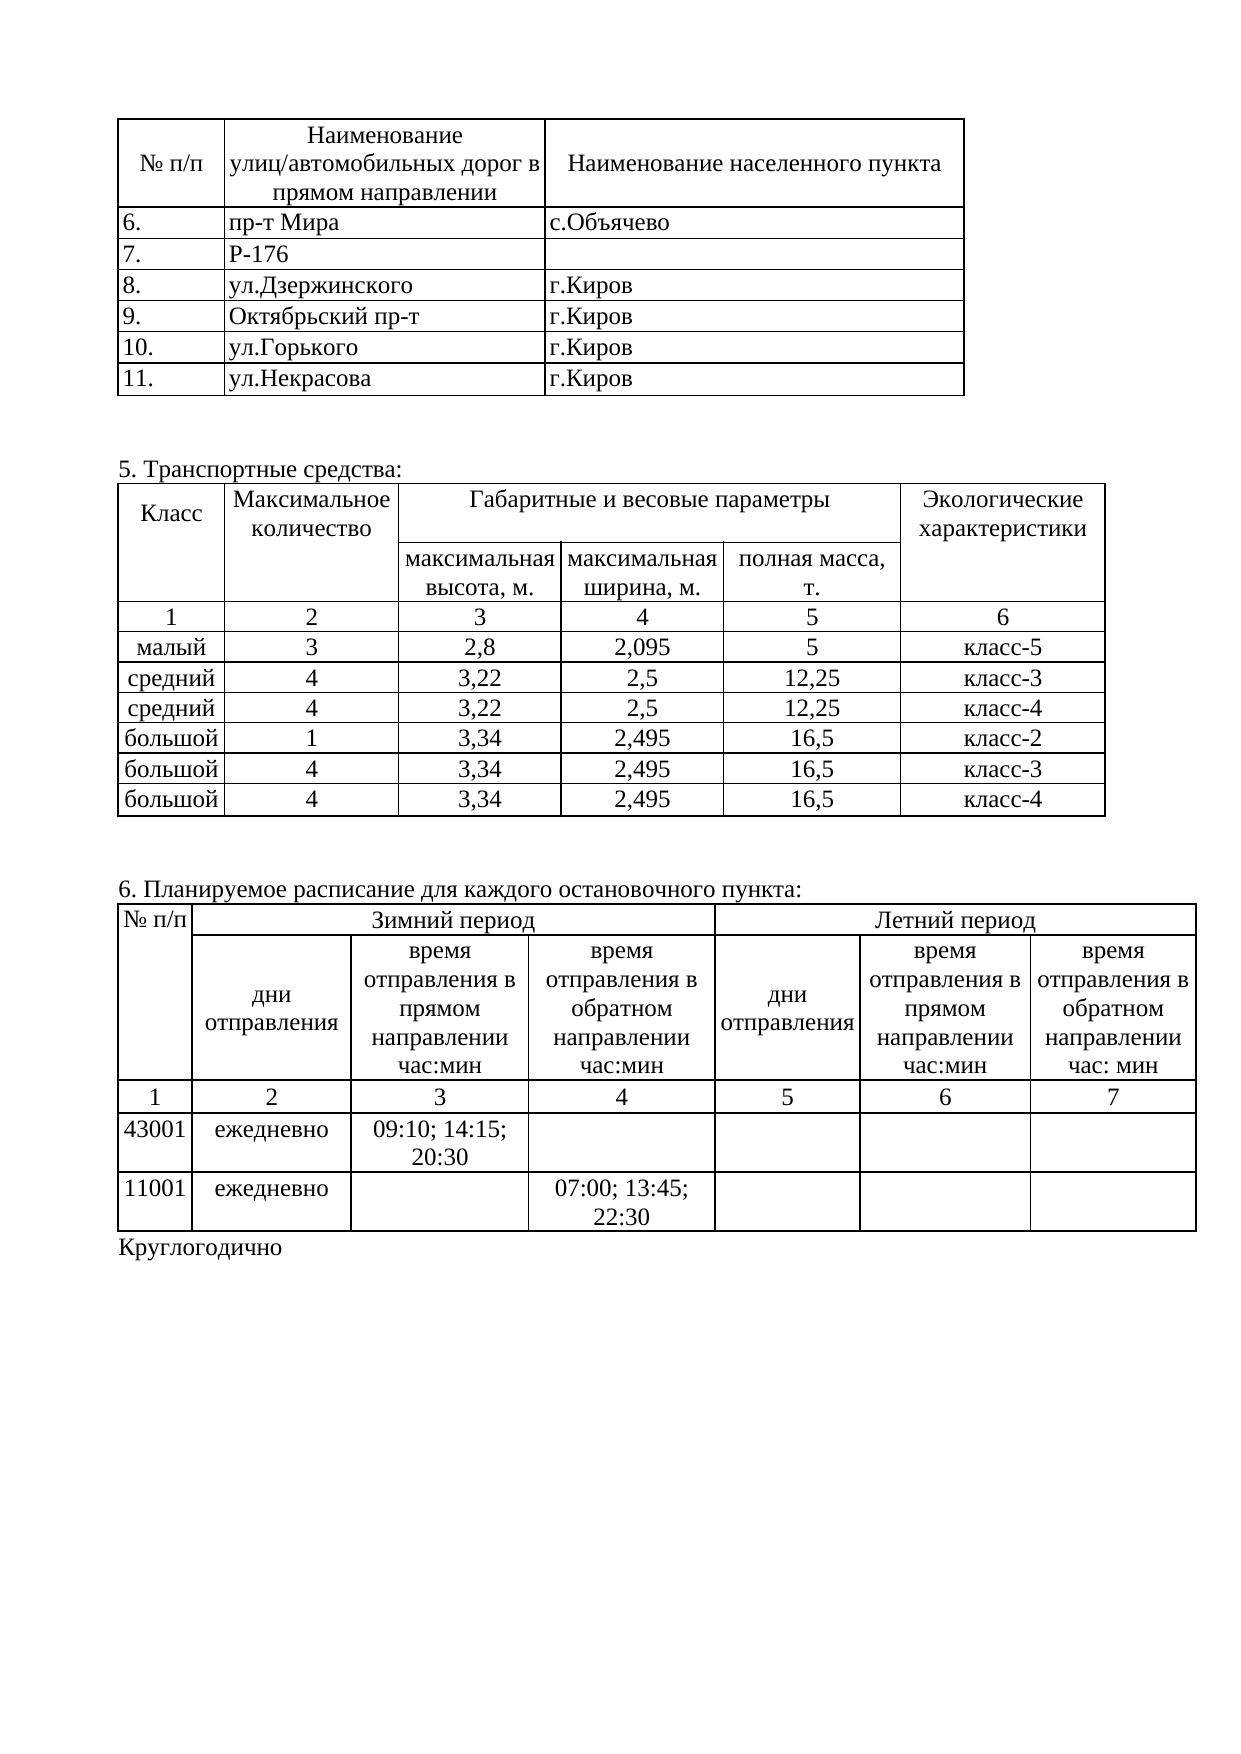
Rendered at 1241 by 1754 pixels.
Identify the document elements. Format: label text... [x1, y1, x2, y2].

table_cell средний [119, 663, 224, 691]
table_cell дни отправления [193, 936, 350, 1079]
table_cell ул.Дзержинского [225, 270, 544, 300]
table_cell [352, 1173, 528, 1230]
table_cell г.Киров [546, 270, 963, 300]
table_cell Октябрьский пр-т [225, 301, 544, 331]
text Круглогодично [118, 1232, 1181, 1261]
table_cell [546, 239, 963, 268]
table_cell класс-4 [901, 784, 1104, 815]
table_cell 5 [724, 602, 900, 631]
table_cell г.Киров [546, 364, 963, 394]
table_cell [119, 934, 191, 1079]
table_cell 9. [119, 301, 224, 331]
table_cell полная масса, т. [724, 543, 900, 601]
table_cell 16,5 [724, 784, 900, 815]
table_cell 5 [716, 1081, 859, 1112]
table_cell [1031, 1173, 1195, 1230]
table_cell [901, 541, 1104, 601]
table_cell [716, 1114, 859, 1171]
table_cell максимальная ширина, м. [562, 543, 723, 601]
table_cell класс-3 [901, 663, 1104, 691]
table_cell 2,8 [399, 632, 560, 661]
table_cell 7 [1031, 1081, 1195, 1112]
table_cell 7. [119, 239, 224, 268]
table_cell большой [119, 754, 224, 782]
table_cell 2,495 [562, 784, 723, 815]
table_cell [529, 1114, 714, 1171]
table_cell время отправления в прямом направлении час:мин [861, 936, 1030, 1079]
table_cell 2 [225, 602, 398, 631]
table_cell 4 [529, 1081, 714, 1112]
table_cell большой [119, 723, 224, 752]
table_cell время отправления в обратном направлении час: мин [1031, 936, 1195, 1079]
table_cell 16,5 [724, 723, 900, 752]
table_cell [1031, 1114, 1195, 1171]
table_header Экологические характеристики [901, 484, 1104, 541]
table_cell г.Киров [546, 332, 963, 362]
table_cell ежедневно [193, 1114, 350, 1171]
table_cell время отправления в прямом направлении час:мин [352, 936, 528, 1079]
table_cell 6. [119, 208, 224, 237]
table_header Максимальное количество [225, 484, 398, 541]
table_cell [861, 1114, 1030, 1171]
table_header № п/п [119, 905, 191, 934]
table_cell 2,5 [562, 693, 723, 722]
table_cell 2,5 [562, 663, 723, 691]
table_cell малый [119, 632, 224, 661]
table_cell 4 [225, 693, 398, 722]
table_cell 4 [225, 784, 398, 815]
table_cell пр-т Мира [225, 208, 544, 237]
table_cell [119, 541, 224, 601]
table_cell с.Объячево [546, 208, 963, 237]
table_cell 2,095 [562, 632, 723, 661]
table_cell Р-176 [225, 239, 544, 268]
table_cell дни отправления [716, 936, 859, 1079]
table_cell средний [119, 693, 224, 722]
table_cell 6 [901, 602, 1104, 631]
table_cell 4 [225, 663, 398, 691]
table_cell 3,22 [399, 663, 560, 691]
table_cell класс-3 [901, 754, 1104, 782]
table_cell 1 [119, 1081, 191, 1112]
table_cell г.Киров [546, 301, 963, 331]
table_cell 10. [119, 332, 224, 362]
table_cell 1 [225, 723, 398, 752]
table_cell 11001 [119, 1173, 191, 1230]
table_header Наименование населенного пункта [546, 120, 963, 206]
table_cell 6 [861, 1081, 1030, 1112]
table_header № п/п [119, 120, 224, 206]
table_cell 3,22 [399, 693, 560, 722]
table_cell [716, 1173, 859, 1230]
table_cell 4 [225, 754, 398, 782]
table_cell 2 [193, 1081, 350, 1112]
table_header Класс [119, 484, 224, 541]
table_cell 2,495 [562, 754, 723, 782]
table_cell 43001 [119, 1114, 191, 1171]
table_header Зимний период [193, 905, 714, 934]
table_header Летний период [716, 905, 1195, 934]
table_cell большой [119, 784, 224, 815]
table_cell 11. [119, 364, 224, 394]
table_cell 3,34 [399, 754, 560, 782]
table_cell 4 [562, 602, 723, 631]
table_cell 07:00; 13:45; 22:30 [529, 1173, 714, 1230]
table_cell класс-2 [901, 723, 1104, 752]
table_cell 3,34 [399, 723, 560, 752]
table_header Габаритные и весовые параметры [399, 484, 900, 541]
table_cell класс-4 [901, 693, 1104, 722]
table_cell 12,25 [724, 693, 900, 722]
table_cell ул.Некрасова [225, 364, 544, 394]
table_cell ул.Горького [225, 332, 544, 362]
table_cell 1 [119, 602, 224, 631]
table_cell 3 [399, 602, 560, 631]
table_cell время отправления в обратном направлении час:мин [529, 936, 714, 1079]
table_cell максимальная высота, м. [399, 543, 560, 601]
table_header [225, 120, 544, 206]
table_cell 3 [225, 632, 398, 661]
table_cell [225, 541, 398, 601]
table_cell 3 [352, 1081, 528, 1112]
text 6. Планируемое расписание для каждого остановочного пункта: [118, 874, 1181, 903]
table_cell 3,34 [399, 784, 560, 815]
table_cell класс-5 [901, 632, 1104, 661]
table_cell 5 [724, 632, 900, 661]
table_cell ежедневно [193, 1173, 350, 1230]
text 5. Транспортные средства: [118, 454, 1181, 482]
table_cell 2,495 [562, 723, 723, 752]
table_cell 8. [119, 270, 224, 300]
table_cell [861, 1173, 1030, 1230]
table_cell 09:10; 14:15; 20:30 [352, 1114, 528, 1171]
table_cell 12,25 [724, 663, 900, 691]
table_cell 16,5 [724, 754, 900, 782]
